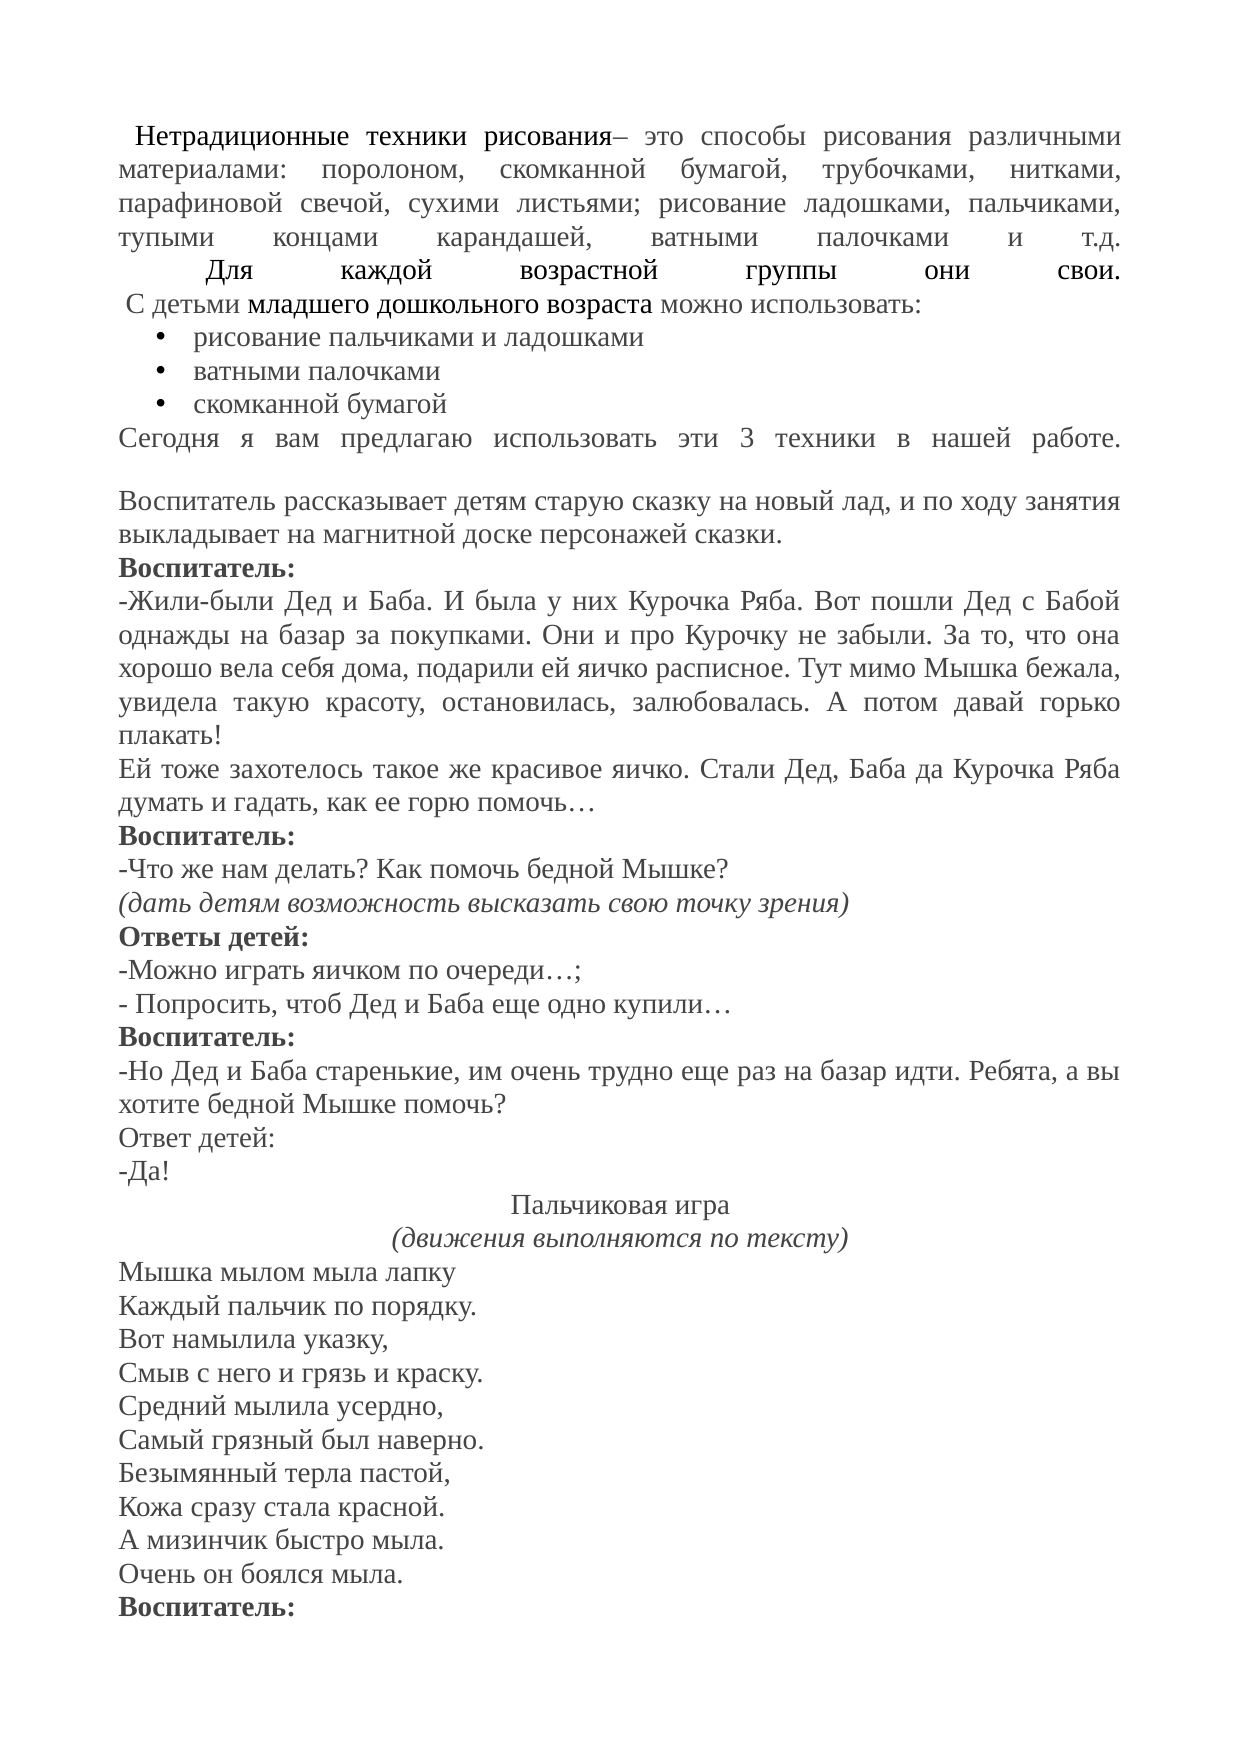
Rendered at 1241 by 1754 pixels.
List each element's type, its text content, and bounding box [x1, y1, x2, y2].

text -Но Дед и Баба старенькие, им очень трудно еще раз на базар идти. Ребята, а вы хотите бедной Мышке помочь? [118, 1053, 1122, 1120]
text Воспитатель: [118, 1589, 1122, 1623]
text Кожа сразу стала красной. [118, 1489, 1122, 1522]
text Смыв с него и грязь и краску. [118, 1355, 1122, 1388]
text Ответы детей: [118, 919, 1122, 952]
text Ответ детей: [118, 1120, 1122, 1153]
text Средний мылила усердно, [118, 1388, 1122, 1422]
list скомканной бумагой [156, 387, 1122, 420]
text Самый грязный был наверно. [118, 1422, 1122, 1455]
text Каждый пальчик по порядку. [118, 1288, 1122, 1321]
text - Попросить, чтоб Дед и Баба еще одно купили… [118, 986, 1122, 1019]
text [118, 118, 1122, 319]
text Безымянный терла пастой, [118, 1455, 1122, 1489]
text Воспитатель: [118, 550, 1122, 583]
list рисование пальчиками и ладошками [156, 319, 1122, 353]
text Пальчиковая игра [118, 1187, 1122, 1221]
list ватными палочками [156, 353, 1122, 387]
text (дать детям возможность высказать свою точку зрения) [118, 885, 1122, 919]
text Вот намылила указку, [118, 1321, 1122, 1355]
text Воспитатель рассказывает детям старую сказку на новый лад, и по ходу занятия выкладывает на магнитной доске персонажей сказки. [118, 483, 1122, 550]
text Воспитатель: [118, 1019, 1122, 1053]
text -Да! [118, 1153, 1122, 1187]
text Ей тоже захотелось такое же красивое яичко. Стали Дед, Баба да Курочка Ряба думать и гадать, как ее горю помочь… [118, 751, 1122, 818]
text (движения выполняются по тексту) [118, 1221, 1122, 1254]
text Сегодня я вам предлагаю использовать эти 3 техники в нашей работе. [118, 420, 1122, 483]
text -Можно играть яичком по очереди…; [118, 952, 1122, 986]
text -Жили-были Дед и Баба. И была у них Курочка Ряба. Вот пошли Дед с Бабой однажды на базар за покупками. Они и про Курочку не забыли. За то, что она хорошо вела себя дома, подарили ей яичко расписное. Тут мимо Мышка бежала, увидела такую красоту, остановилась, залюбовалась. А потом давай горько плакать! [118, 583, 1122, 751]
text Воспитатель: [118, 818, 1122, 852]
text -Что же нам делать? Как помочь бедной Мышке? [118, 852, 1122, 885]
text А мизинчик быстро мыла. [118, 1522, 1122, 1556]
text Мышка мылом мыла лапку [118, 1254, 1122, 1288]
text Очень он боялся мыла. [118, 1556, 1122, 1589]
